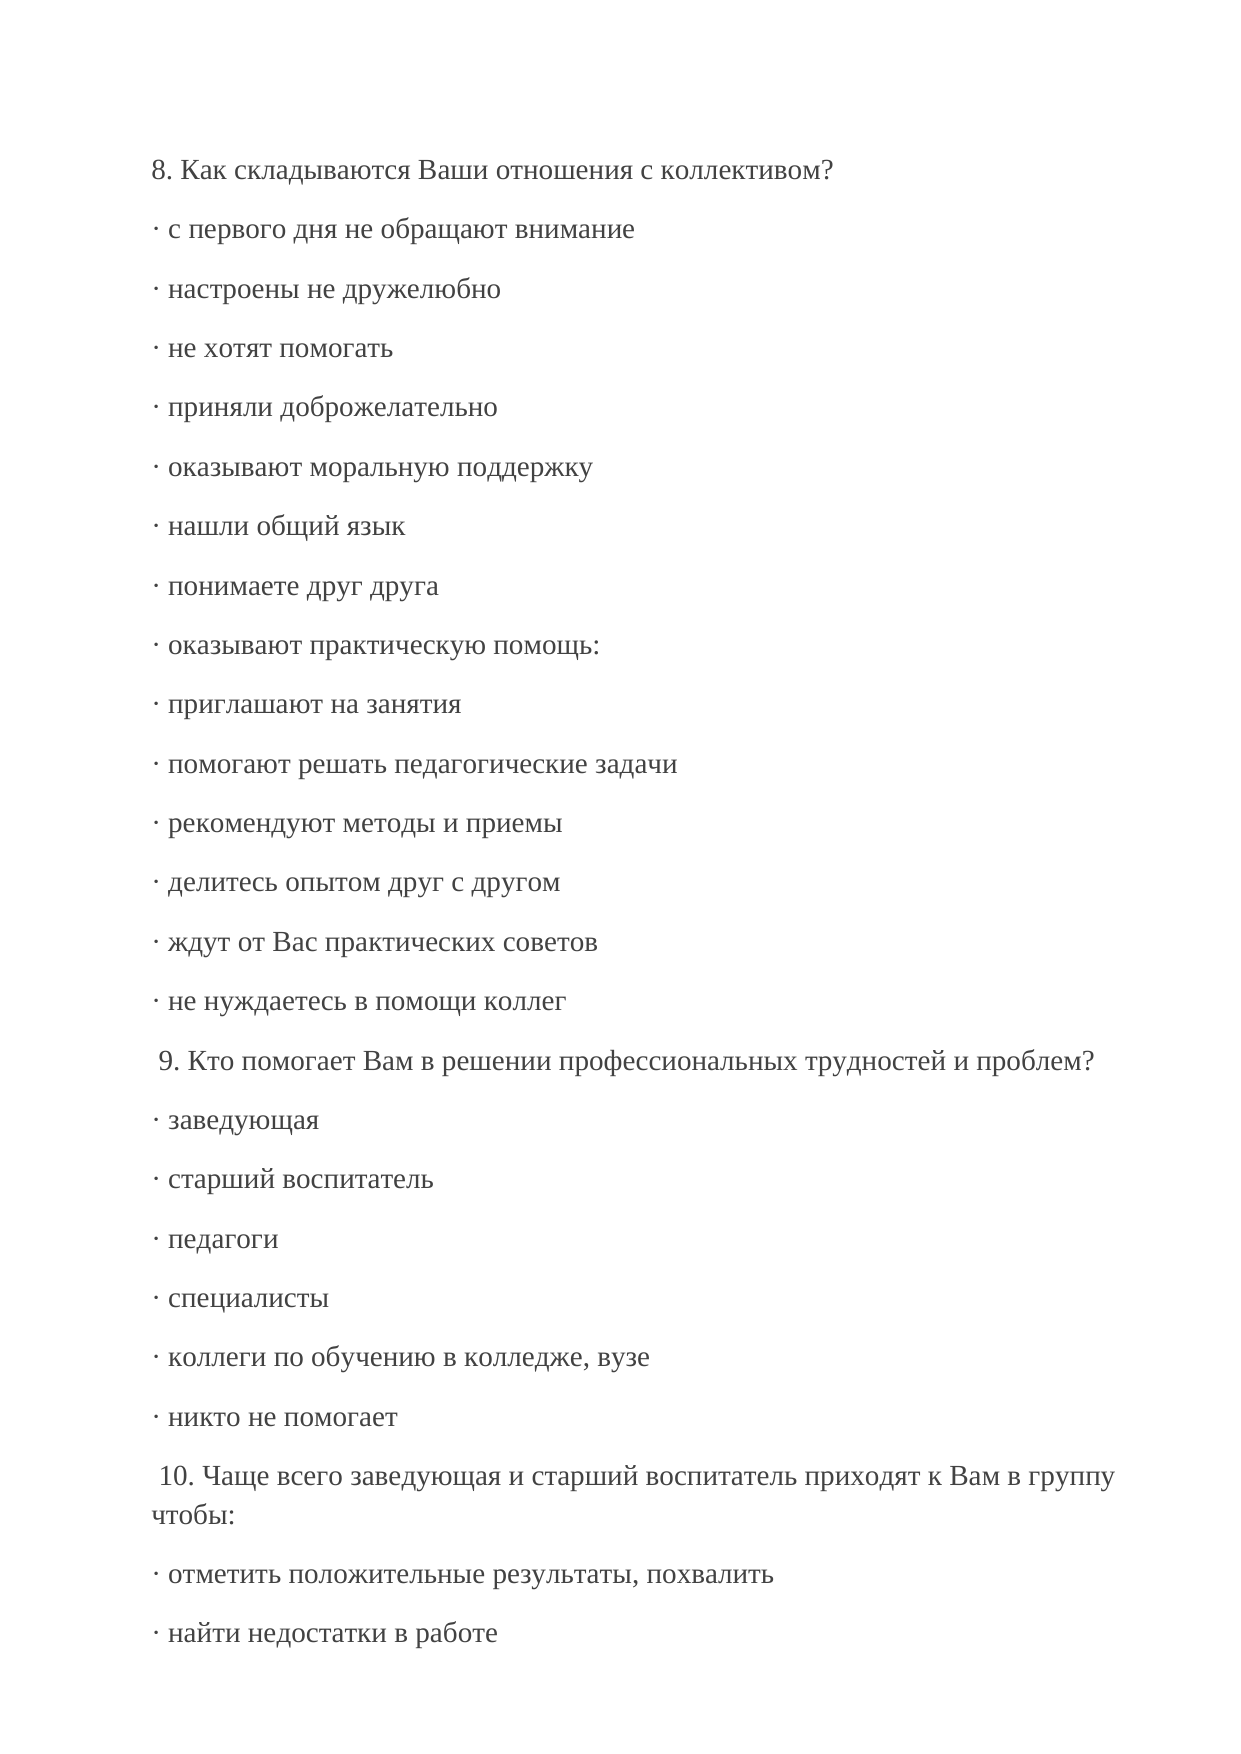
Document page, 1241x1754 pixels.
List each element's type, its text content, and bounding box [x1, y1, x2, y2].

text · рекомендуют методы и приемы [151, 805, 1174, 839]
text · оказывают практическую помощь: [151, 627, 1174, 661]
text · заведующая [151, 1102, 1174, 1136]
text · педагоги [151, 1221, 1174, 1254]
text · специалисты [151, 1280, 1174, 1314]
text · приглашают на занятия [151, 686, 1174, 720]
text · понимаете друг друга [151, 568, 1174, 601]
text · ждут от Вас практических советов [151, 924, 1174, 957]
text · не нуждаетесь в помощи коллег [151, 983, 1174, 1017]
text · нашли общий язык [151, 508, 1174, 542]
text · старший воспитатель [151, 1161, 1174, 1195]
text 9. Кто помогает Вам в решении профессиональных трудностей и проблем? [151, 1043, 1174, 1076]
text · коллеги по обучению в колледже, вузе [151, 1339, 1174, 1373]
text 10. Чаще всего заведующая и старший воспитатель приходят к Вам в группу чтобы: [151, 1458, 1174, 1530]
text · приняли доброжелательно [151, 389, 1174, 423]
text · помогают решать педагогические задачи [151, 746, 1174, 779]
text · оказывают моральную поддержку [151, 449, 1174, 482]
text · делитесь опытом друг с другом [151, 864, 1174, 898]
text · отметить положительные результаты, похвалить [151, 1556, 1174, 1590]
text · настроены не дружелюбно [151, 271, 1174, 304]
text 8. Как складываются Ваши отношения с коллективом? [151, 152, 1174, 186]
text · не хотят помогать [151, 330, 1174, 364]
text · найти недостатки в работе [151, 1616, 1174, 1649]
text · с первого дня не обращают внимание [151, 211, 1174, 245]
text · никто не помогает [151, 1399, 1174, 1432]
